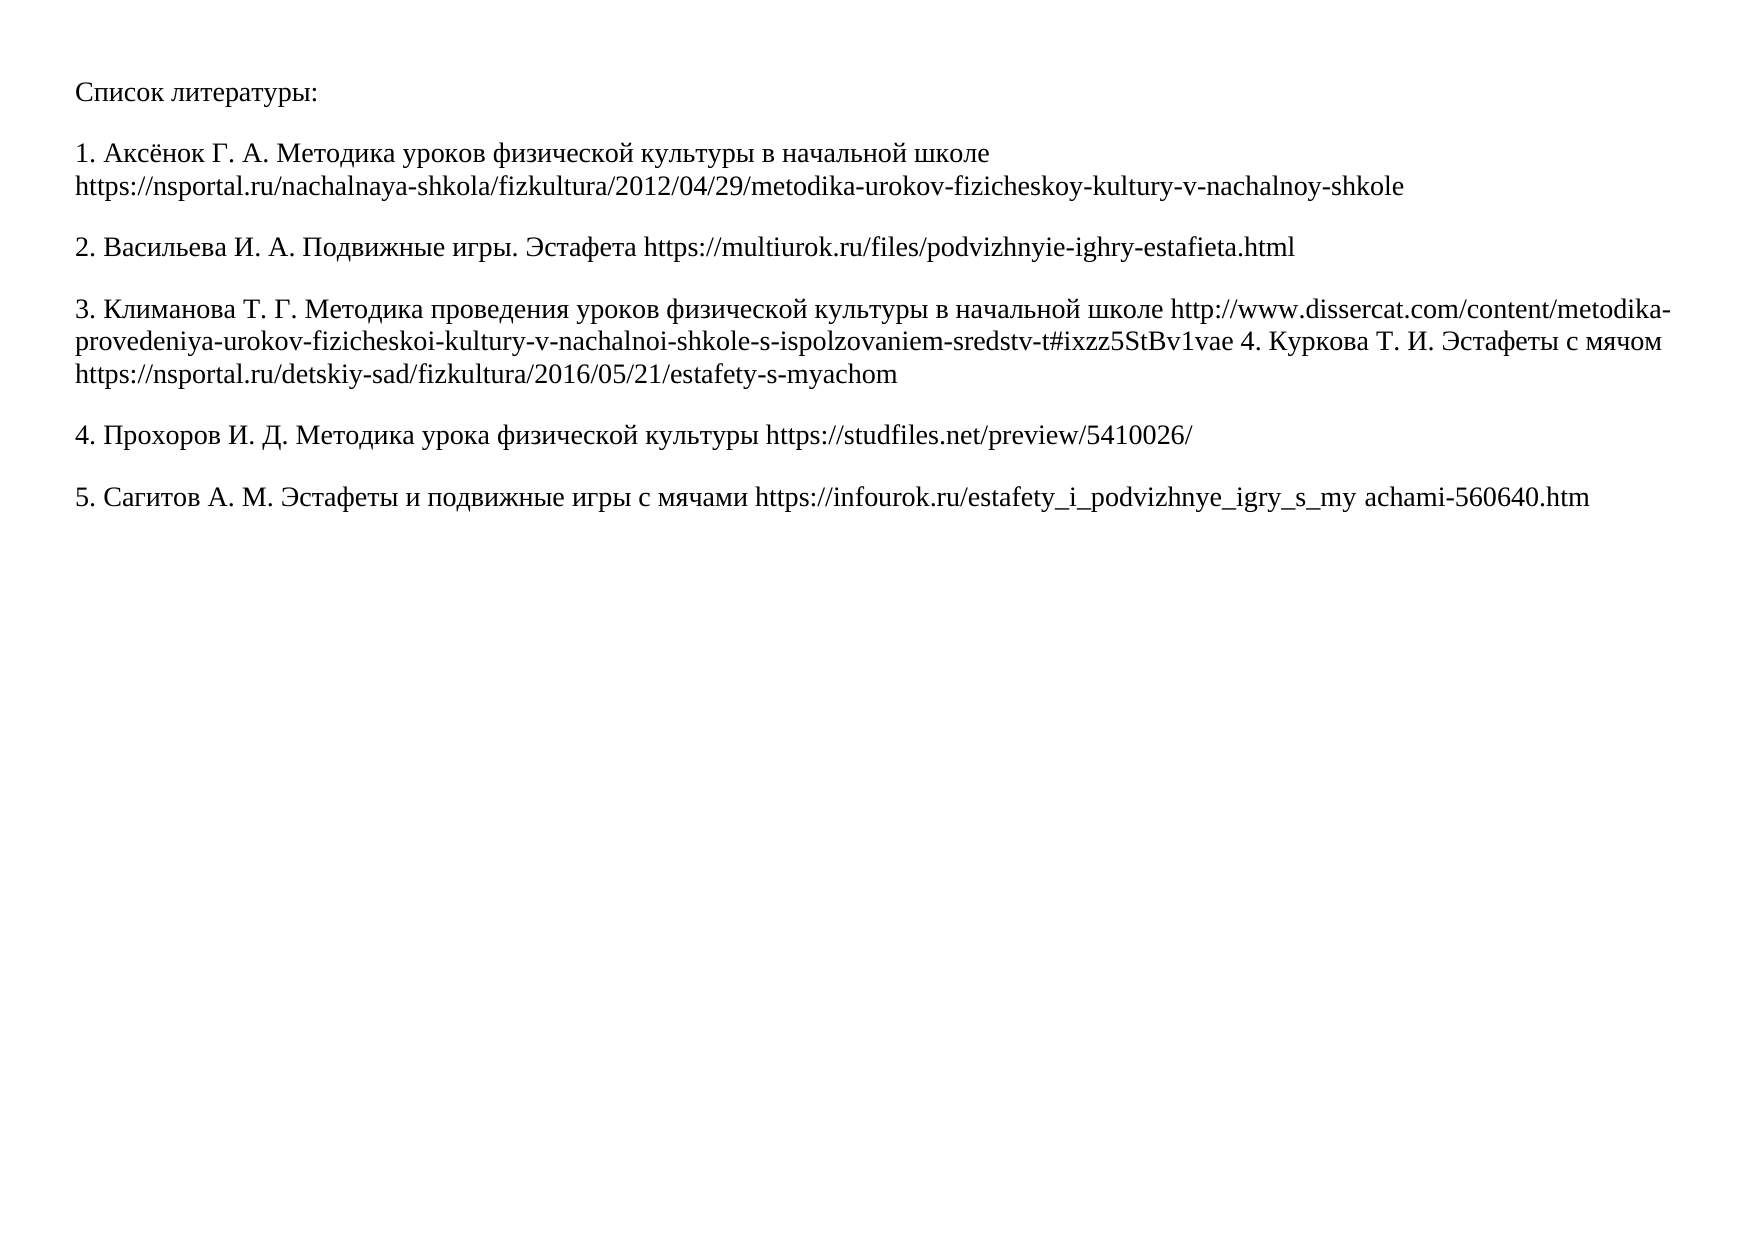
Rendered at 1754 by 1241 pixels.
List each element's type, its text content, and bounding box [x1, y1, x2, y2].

text 2. Васильева И. А. Подвижные игры. Эстафета https://multiurok.ru/files/podvizhnyie-ighry-estafieta.html [75, 231, 1679, 263]
text Список литературы: [75, 75, 1679, 107]
text 5. Сагитов А. М. Эстафеты и подвижные игры с мячами https://infourok.ru/estafety_i_podvizhnye_igry_s_my achami-560640.htm [75, 480, 1679, 512]
text 3. Климанова Т. Г. Методика проведения уроков физической культуры в начальной школе http://www.dissercat.com/content/metodika-provedeniya-urokov-fizicheskoi-kultury-v-nachalnoi-shkole-s-ispolzovaniem-sredstv-t#ixzz5StBv1vae 4. Куркова Т. И. Эстафеты с мячом https://nsportal.ru/detskiy-sad/fizkultura/2016/05/21/estafety-s-myachom [75, 292, 1679, 389]
text 4. Прохоров И. Д. Методика урока физической культуры https://studfiles.net/preview/5410026/ [75, 418, 1679, 451]
text 1. Аксёнок Г. А. Методика уроков физической культуры в начальной школе https://nsportal.ru/nachalnaya-shkola/fizkultura/2012/04/29/metodika-urokov-fizicheskoy-kultury-v-nachalnoy-shkole [75, 137, 1679, 201]
